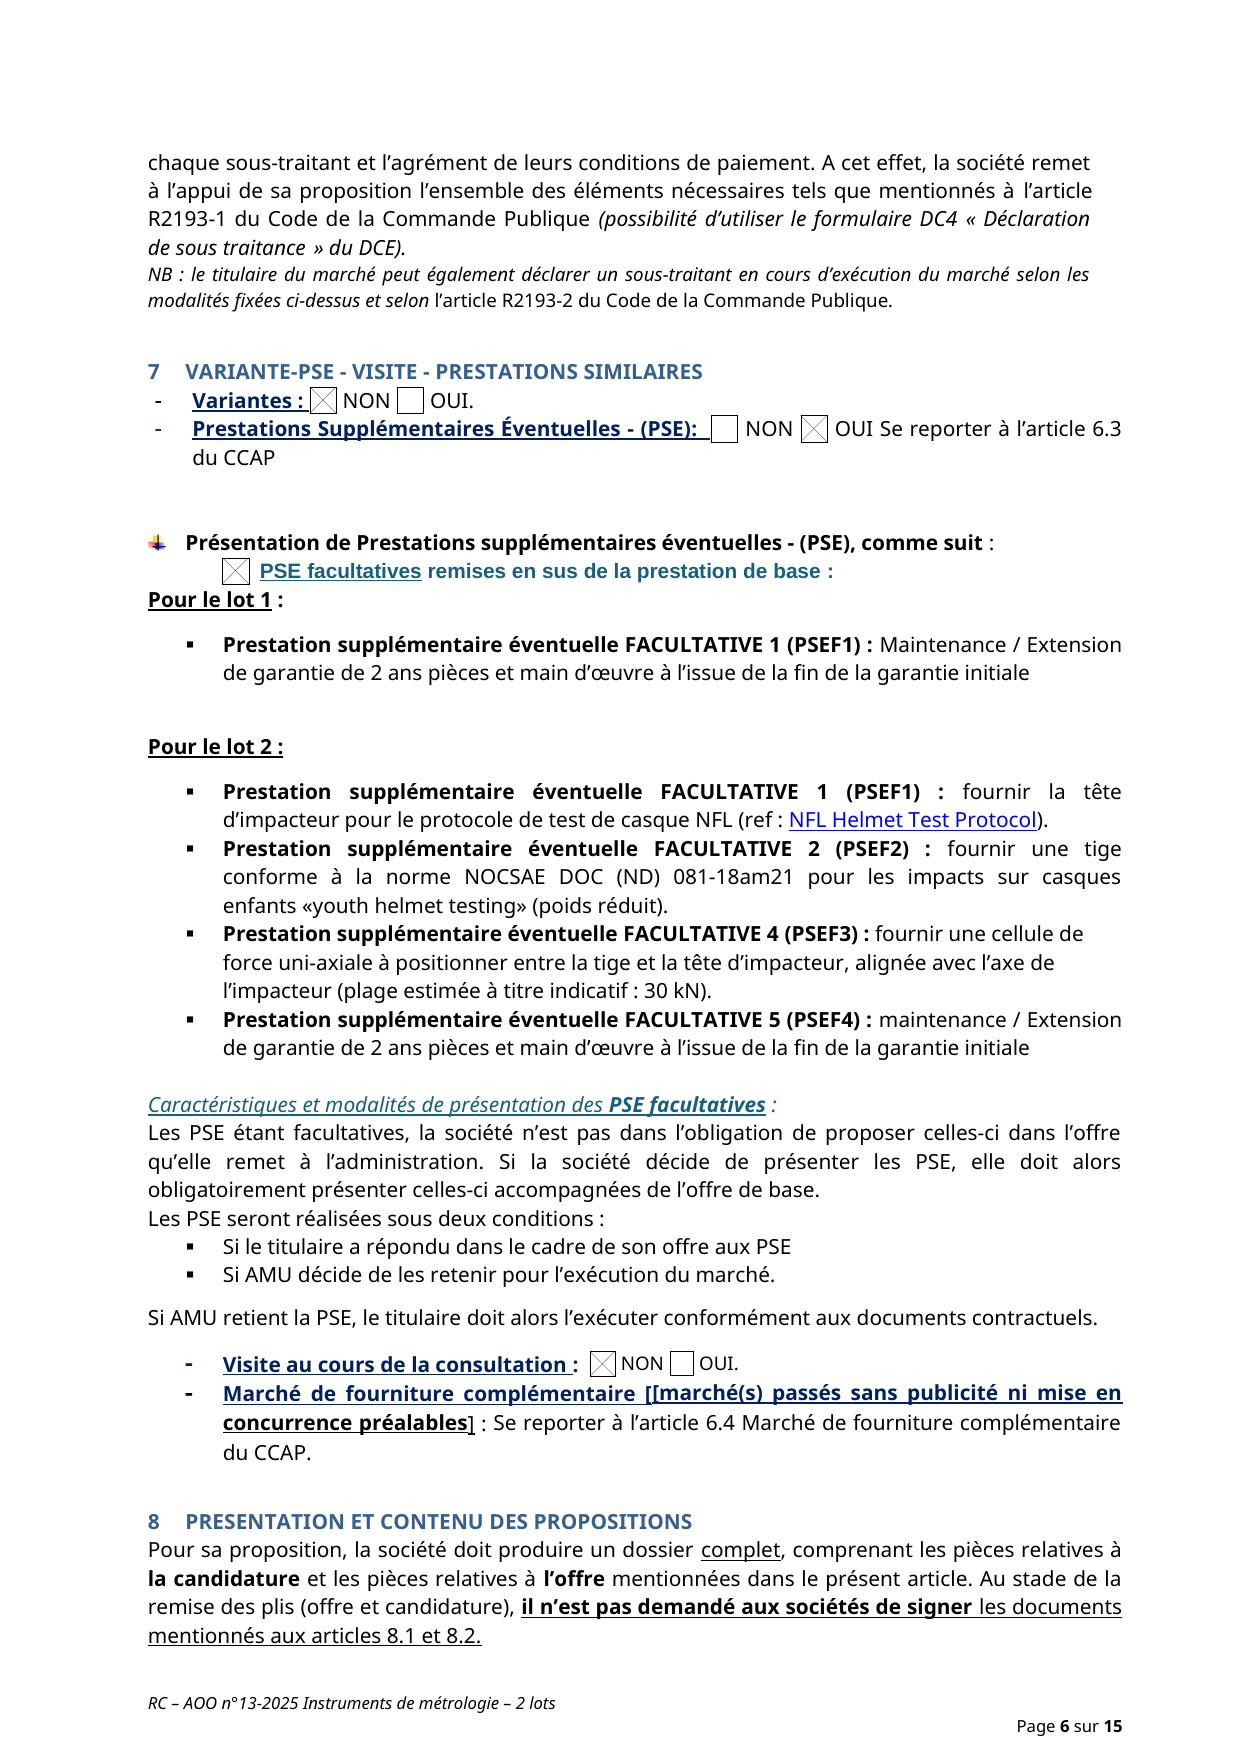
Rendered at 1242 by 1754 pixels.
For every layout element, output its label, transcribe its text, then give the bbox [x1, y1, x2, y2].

list Visite au cours de la consultation : NON OUI. [185, 1348, 1122, 1378]
list Prestation supplémentaire éventuelle FACULTATIVE 4 (PSEF3) : fournir une cellule de force uni-axiale à positionner entre la tige et la tête d’impacteur, alignée avec l’axe de l’impacteur (plage estimée à titre indicatif : 30 kN). [185, 919, 1122, 1005]
list Marché de fourniture complémentaire [[marché(s) passés sans publicité ni mise en concurrence préalables] : Se reporter à l’article 6.4 Marché de fourniture complémentaire du CCAP. [185, 1378, 1122, 1466]
list Si le titulaire a répondu dans le cadre de son offre aux PSE [185, 1232, 1122, 1261]
text Pour le lot 2 : [148, 732, 1122, 761]
text Pour le lot 1 : [148, 585, 1122, 613]
text PSE facultatives remises en sus de la prestation de base : [249, 557, 1122, 585]
text NB : le titulaire du marché peut également déclarer un sous-traitant en cours d’exécution du marché selon les modalités fixées ci-dessus et selon l’article R2193-2 du Code de la Commande Publique. [148, 261, 1093, 312]
list Prestations Supplémentaires Éventuelles - (PSE): NON OUI Se reporter à l’article 6.3 du CCAP [154, 414, 1122, 471]
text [148, 148, 1093, 261]
subtitle VARIANTE-PSE - VISITE - PRESTATIONS SIMILAIRES [148, 357, 1122, 386]
list Prestation supplémentaire éventuelle FACULTATIVE 1 (PSEF1) : fournir la tête d’impacteur pour le protocole de test de casque NFL (ref : NFL Helmet Test Protocol). [185, 777, 1122, 834]
list Variantes : NON OUI. [154, 386, 310, 414]
list Présentation de Prestations supplémentaires éventuelles - (PSE), comme suit : [148, 528, 1122, 557]
list Si AMU décide de les retenir pour l’exécution du marché. [185, 1261, 1122, 1289]
text Les PSE étant facultatives, la société n’est pas dans l’obligation de proposer celles-ci dans l’offre qu’elle remet à l’administration. Si la société décide de présenter les PSE, elle doit alors obligatoirement présenter celles-ci accompagnées de l’offre de base. [148, 1118, 1122, 1204]
list Prestation supplémentaire éventuelle FACULTATIVE 5 (PSEF4) : maintenance / Extension de garantie de 2 ans pièces et main d’œuvre à l’issue de la fin de la garantie initiale [185, 1005, 1122, 1062]
list Prestation supplémentaire éventuelle FACULTATIVE 1 (PSEF1) : Maintenance / Extension de garantie de 2 ans pièces et main d’œuvre à l’issue de la fin de la garantie initiale [185, 630, 1122, 687]
list Prestation supplémentaire éventuelle FACULTATIVE 2 (PSEF2) : fournir une tige conforme à la norme NOCSAE DOC (ND) 081-18am21 pour les impacts sur casques enfants «youth helmet testing» (poids réduit). [185, 834, 1122, 919]
text Si AMU retient la PSE, le titulaire doit alors l’exécuter conformément aux documents contractuels. [148, 1303, 1152, 1332]
text Les PSE seront réalisées sous deux conditions : [148, 1204, 1122, 1232]
list Variantes : NON OUI. [336, 386, 1122, 414]
text Caractéristiques et modalités de présentation des PSE facultatives : [148, 1090, 1122, 1118]
picture [148, 533, 166, 551]
subtitle PRESENTATION ET CONTENU DES PROPOSITIONS [148, 1507, 1122, 1536]
text Pour sa proposition, la société doit produire un dossier complet, comprenant les pièces relatives à la candidature et les pièces relatives à l’offre mentionnées dans le présent article. Au stade de la remise des plis (offre et candidature), il n’est pas demandé aux sociétés de signer les documents mentionnés aux articles 8.1 et 8.2. [148, 1536, 1122, 1649]
